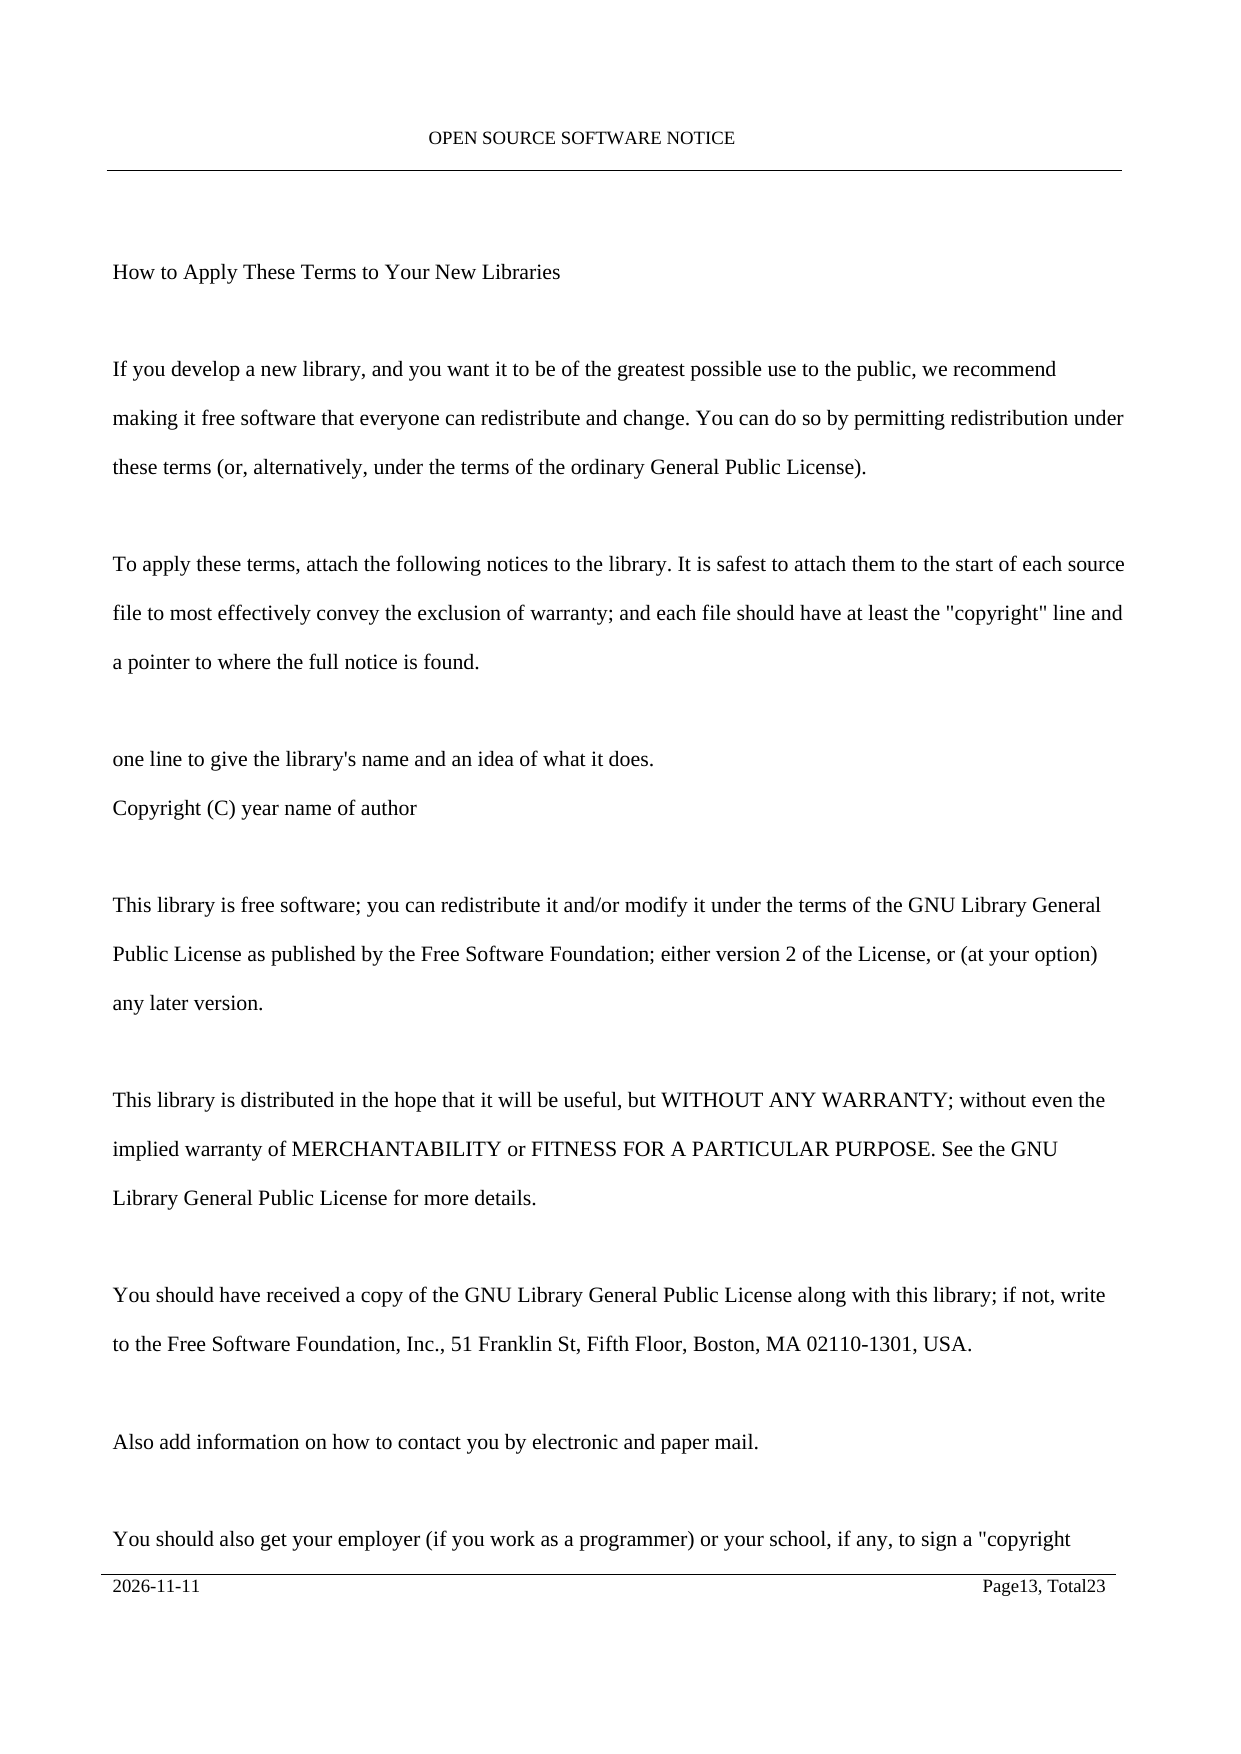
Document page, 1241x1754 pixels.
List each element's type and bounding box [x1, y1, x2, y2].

text [112, 206, 1128, 1555]
